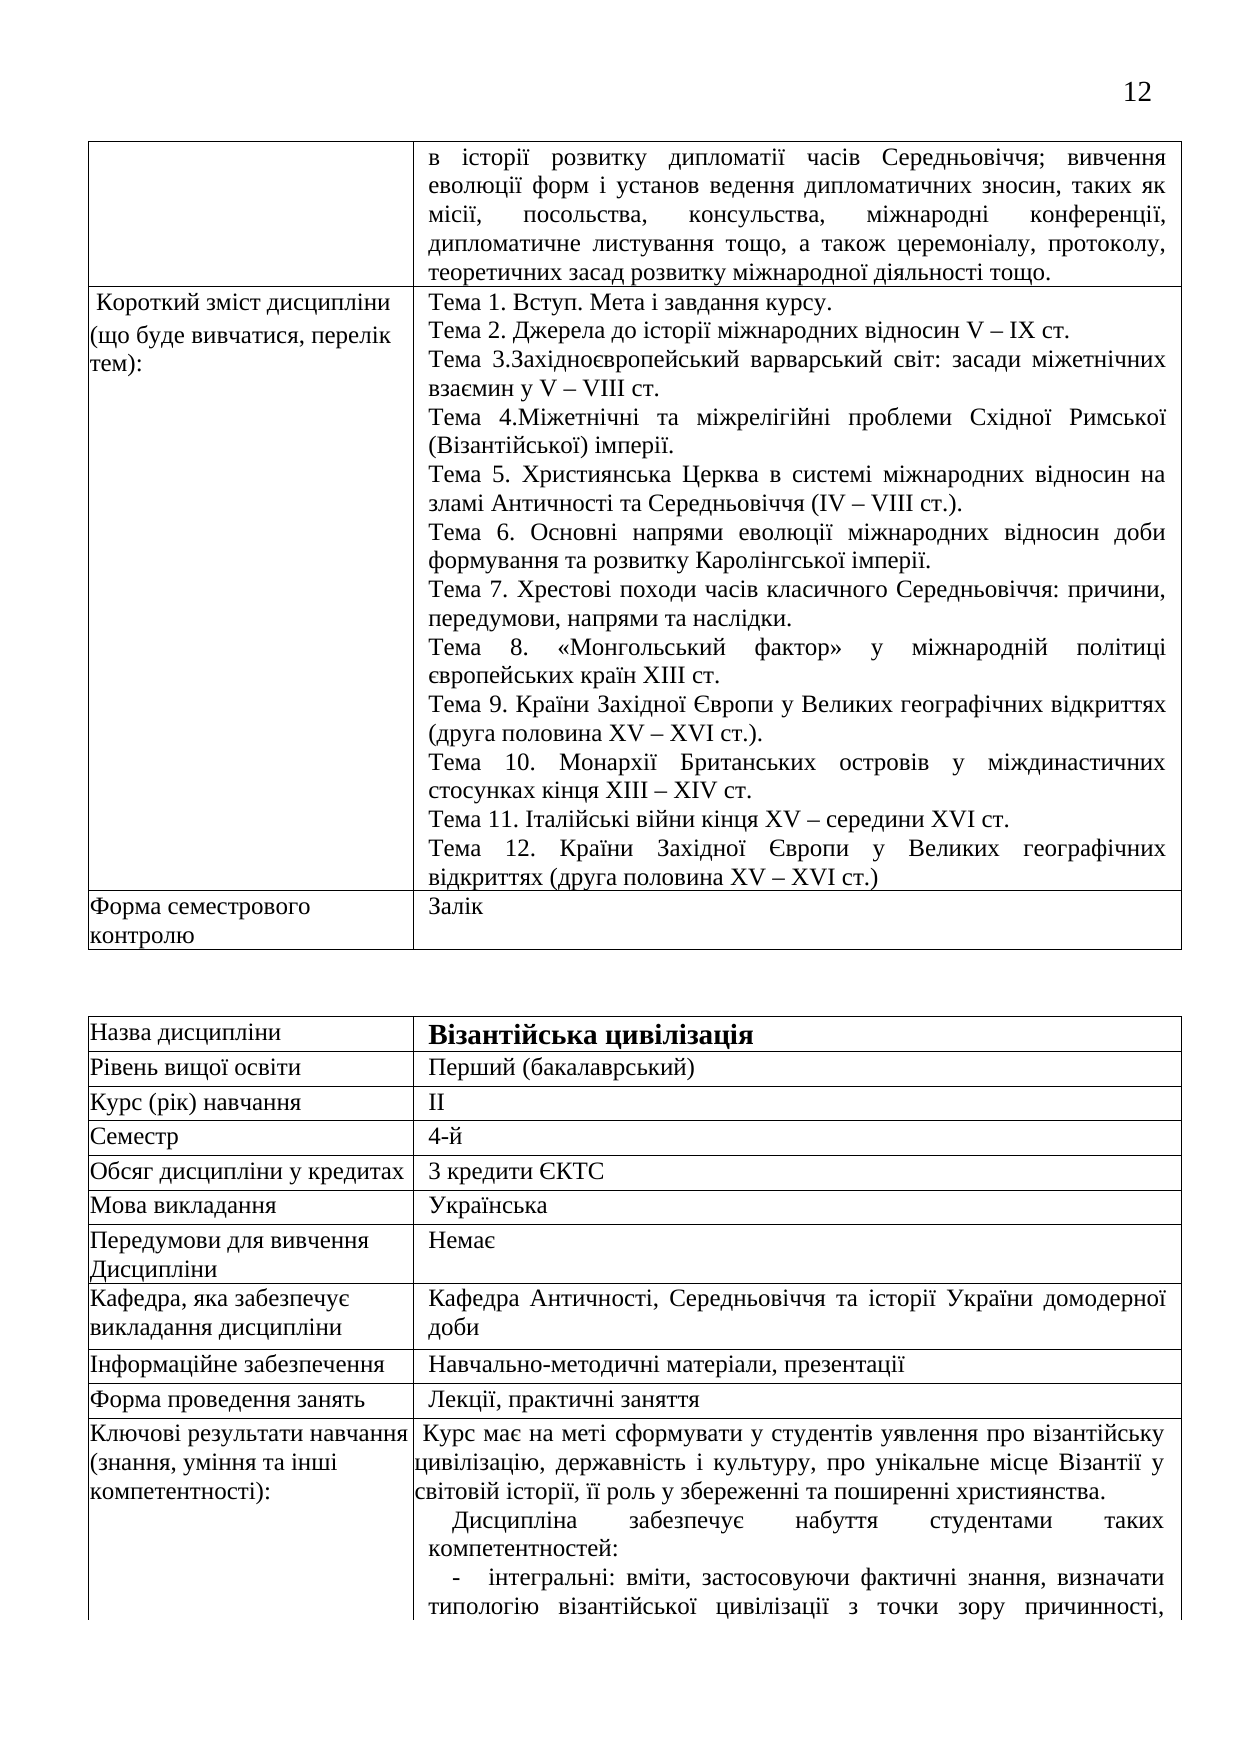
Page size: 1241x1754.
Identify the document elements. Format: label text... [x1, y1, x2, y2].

table_cell Залік [414, 891, 1181, 949]
table_cell Кафедра Античності, Середньовіччя та історії України домодерної доби [414, 1284, 1181, 1348]
table_cell Навчально-методичні матеріали, презентації [414, 1350, 1181, 1383]
table_header Візантійська цивілізація [414, 1017, 1181, 1051]
table_cell Українська [414, 1191, 1181, 1224]
table_cell Інформаційне забезпечення [89, 1350, 413, 1383]
table_cell ІІ [414, 1087, 1181, 1120]
table_cell Семестр [89, 1121, 413, 1155]
table_cell Передумови для вивчення Дисципліни [89, 1225, 413, 1282]
table_cell 4-й [414, 1121, 1181, 1155]
table_header Назва дисципліни [89, 1017, 413, 1051]
table_cell Немає [414, 1225, 1181, 1282]
table_cell Кафедра, яка забезпечує викладання дисципліни [89, 1284, 413, 1348]
table_cell Форма проведення занять [89, 1384, 413, 1417]
table_cell Мова викладання [89, 1191, 413, 1224]
table_cell Форма семестрового контролю [89, 891, 413, 949]
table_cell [89, 1419, 413, 1620]
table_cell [89, 142, 413, 286]
table_cell 3 кредити ЄКТС [414, 1156, 1181, 1189]
table_cell Рівень вищої освіти [89, 1052, 413, 1086]
table_cell Обсяг дисципліни у кредитах [89, 1156, 413, 1189]
table_cell Короткий зміст дисципліни (що буде вивчатися, перелік тем): [89, 287, 413, 890]
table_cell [414, 142, 1181, 286]
table_cell Лекції, практичні заняття [414, 1384, 1181, 1417]
table_cell Перший (бакалаврський) [414, 1052, 1181, 1086]
table_cell Тема 1. Вступ. Мета і завдання курсу. Тема 2. Джерела до історії міжнародних відносин V – IX ст. Тема 3.Західноєвропейський варварський світ: засади міжетнічних взаємин у V – VIII ст. Тема 4.Міжетнічні та міжрелігійні проблеми Східної Римської (Візантійської) імперії. Тема 5. Християнська Церква в системі міжнародних відносин на зламі Античності та Середньовіччя (ІV – VIII ст.). Тема 6. Основні напрями еволюції міжнародних відносин доби формування та розвитку Каролінгської імперії. Тема 7. Хрестові походи часів класичного Середньовіччя: причини, передумови, напрями та наслідки. Тема 8. «Монгольський фактор» у міжнародній політиці європейських країн ХІІІ ст. Тема 9. Країни Західної Європи у Великих географічних відкриттях (друга половина XV – XVI ст.). Тема 10. Монархії Британських островів у міждинастичних стосунках кінця ХІІІ – XIV ст. Тема 11. Італійські війни кінця XV – середини XVI ст. Тема 12. Країни Західної Європи у Великих географічних відкриттях (друга половина XV – XVI ст.) [414, 287, 1181, 890]
table_cell Курс (рік) навчання [89, 1087, 413, 1120]
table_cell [414, 1419, 1181, 1620]
